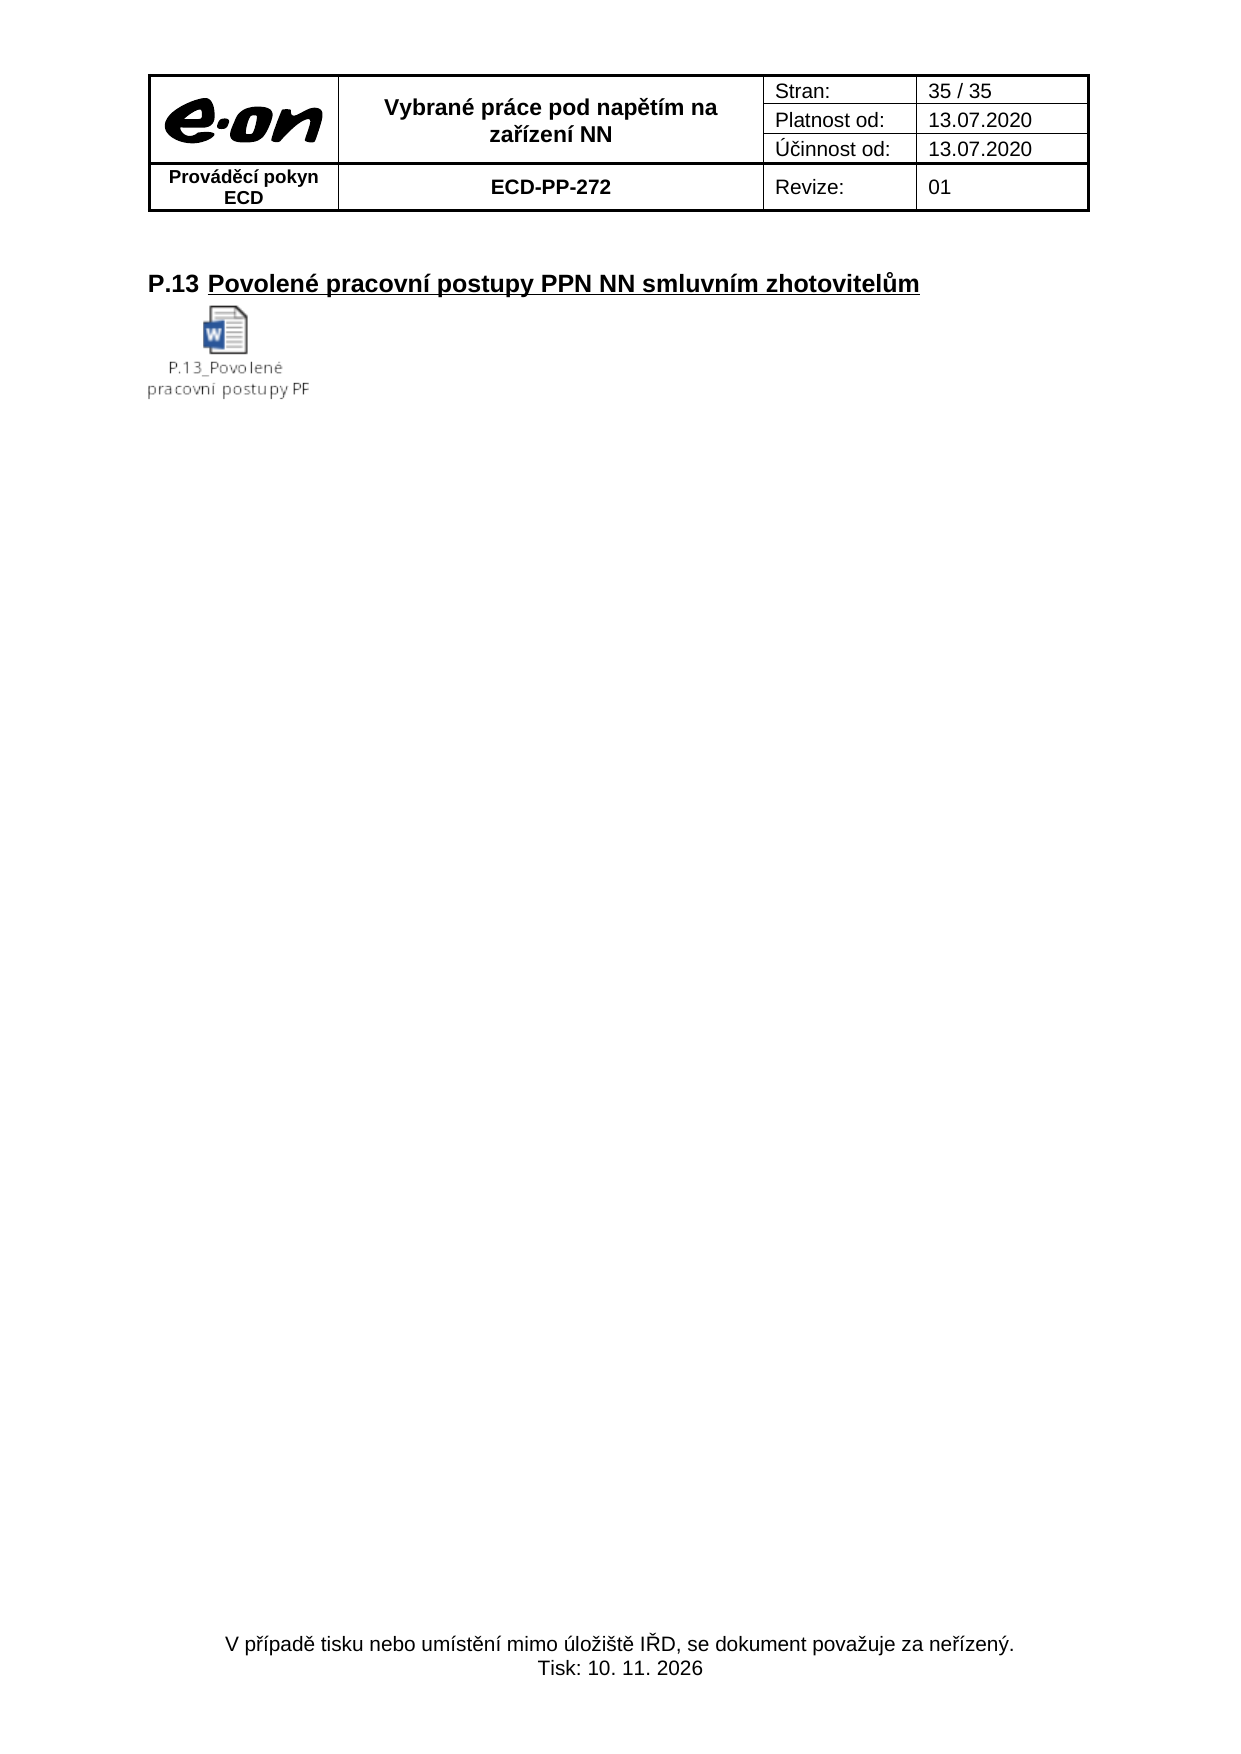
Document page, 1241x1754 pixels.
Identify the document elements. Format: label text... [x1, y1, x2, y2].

text Povolené pracovní postupy PPN NN smluvním zhotovitelům [148, 269, 1092, 298]
